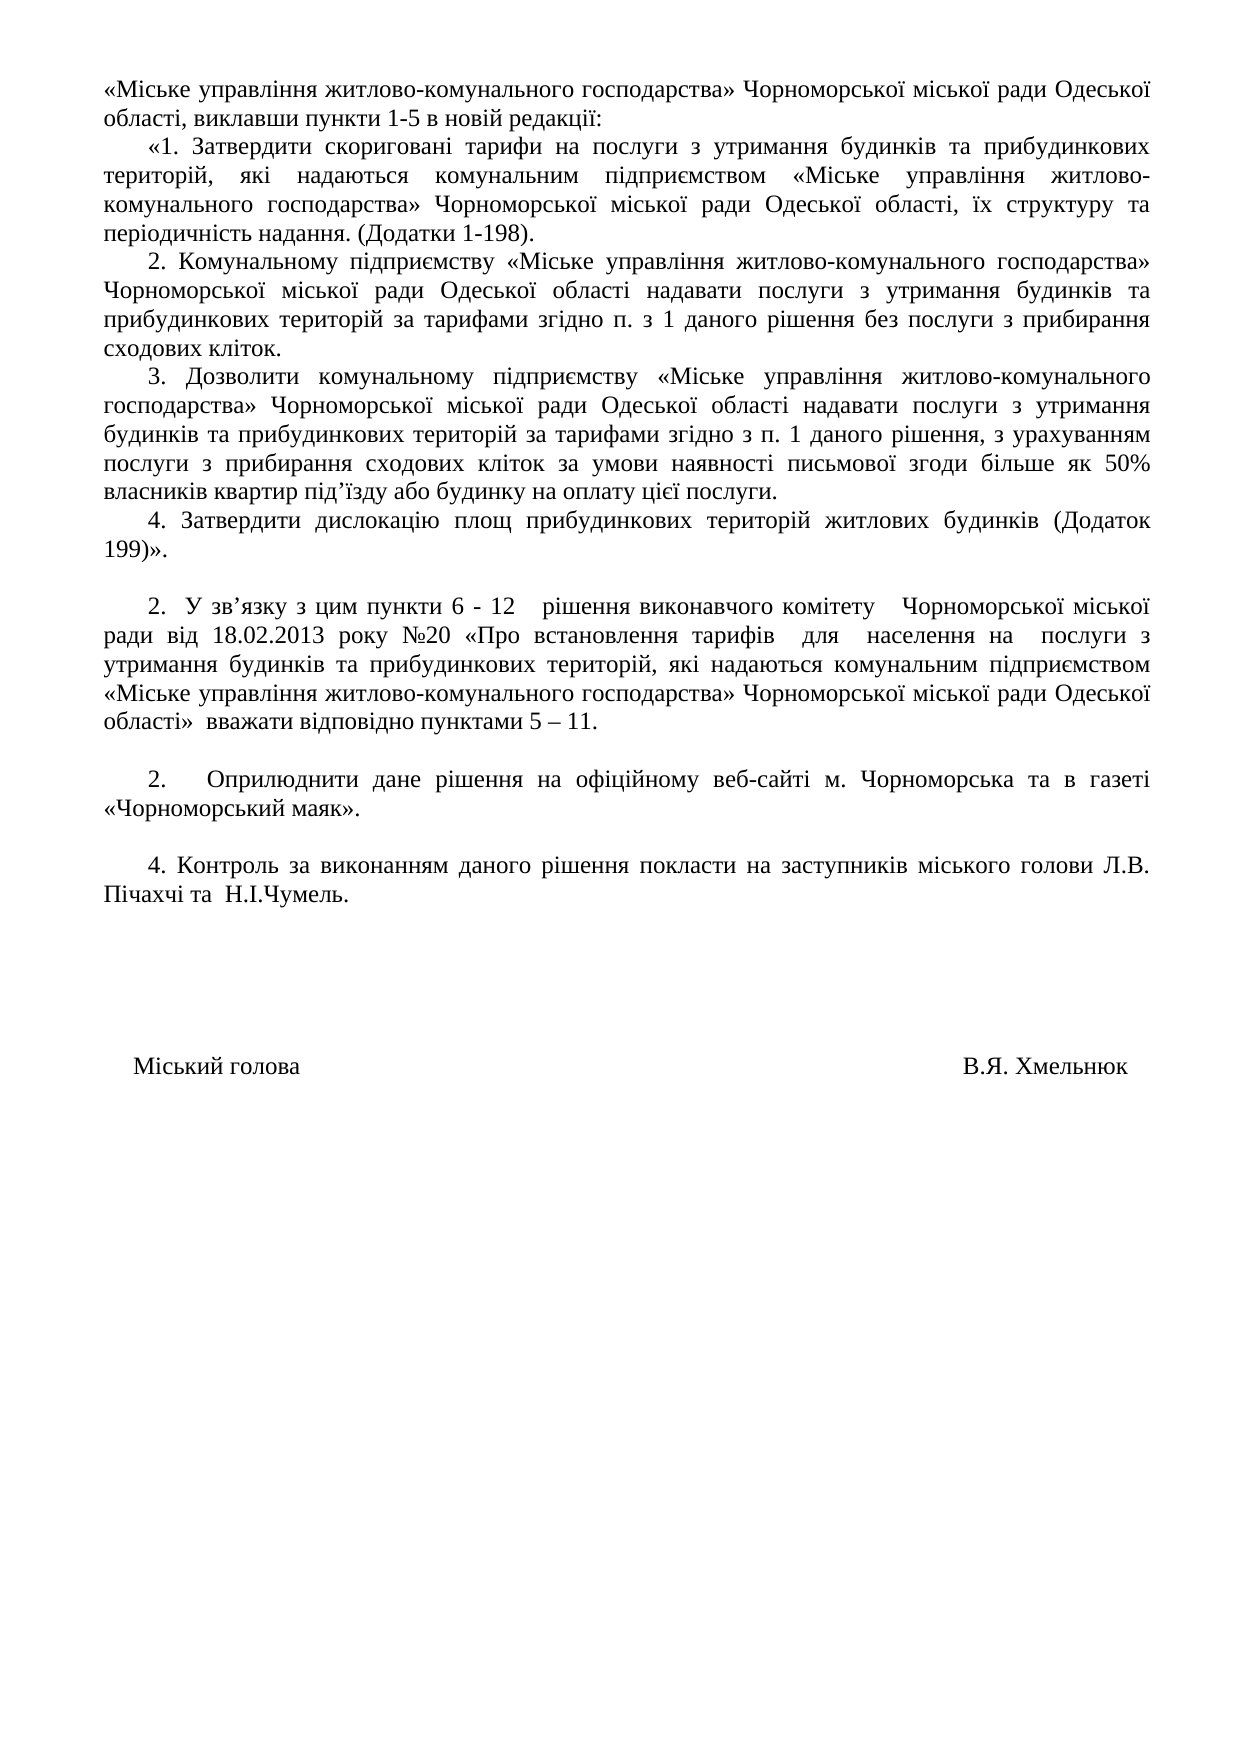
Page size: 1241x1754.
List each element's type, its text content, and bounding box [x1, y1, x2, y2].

list Оприлюднити дане рішення на офіційному веб-сайті м. Чорноморська та в газеті «Чорноморський маяк». [103, 764, 1152, 821]
text 4. Контроль за виконанням даного рішення покласти на заступників міського голови Л.В. Пічахчі та Н.І.Чумель. [103, 850, 1152, 908]
list 4. Затвердити дислокацію площ прибудинкових територій житлових будинків (Додаток 199)». [103, 505, 1152, 563]
text Міський голова В.Я. Хмельнюк [133, 1051, 1152, 1080]
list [103, 74, 1152, 131]
list 2. У зв’язку з цим пункти 6 - 12 рішення виконавчого комітету Чорноморської міської ради від 18.02.2013 року №20 «Про встановлення тарифів для населення на послуги з утримання будинків та прибудинкових територій, які надаються комунальним підприємством «Міське управління житлово-комунального господарства» Чорноморської міської ради Одеської області» вважати відповідно пунктами 5 – 11. [103, 591, 1152, 735]
list 2. Комунальному підприємству «Міське управління житлово-комунального господарства» Чорноморської міської ради Одеської області надавати послуги з утримання будинків та прибудинкових територій за тарифами згідно п. з 1 даного рішення без послуги з прибирання сходових кліток. [103, 246, 1152, 361]
list «1. Затвердити скориговані тарифи на послуги з утримання будинків та прибудинкових територій, які надаються комунальним підприємством «Міське управління житлово-комунального господарства» Чорноморської міської ради Одеської області, їх структуру та періодичність надання. (Додатки 1-198). [103, 131, 1152, 246]
list 3. Дозволити комунальному підприємству «Міське управління житлово-комунального господарства» Чорноморської міської ради Одеської області надавати послуги з утримання будинків та прибудинкових територій за тарифами згідно з п. 1 даного рішення, з урахуванням послуги з прибирання сходових кліток за умови наявності письмової згоди більше як 50% власників квартир під’їзду або будинку на оплату цієї послуги. [103, 361, 1152, 505]
